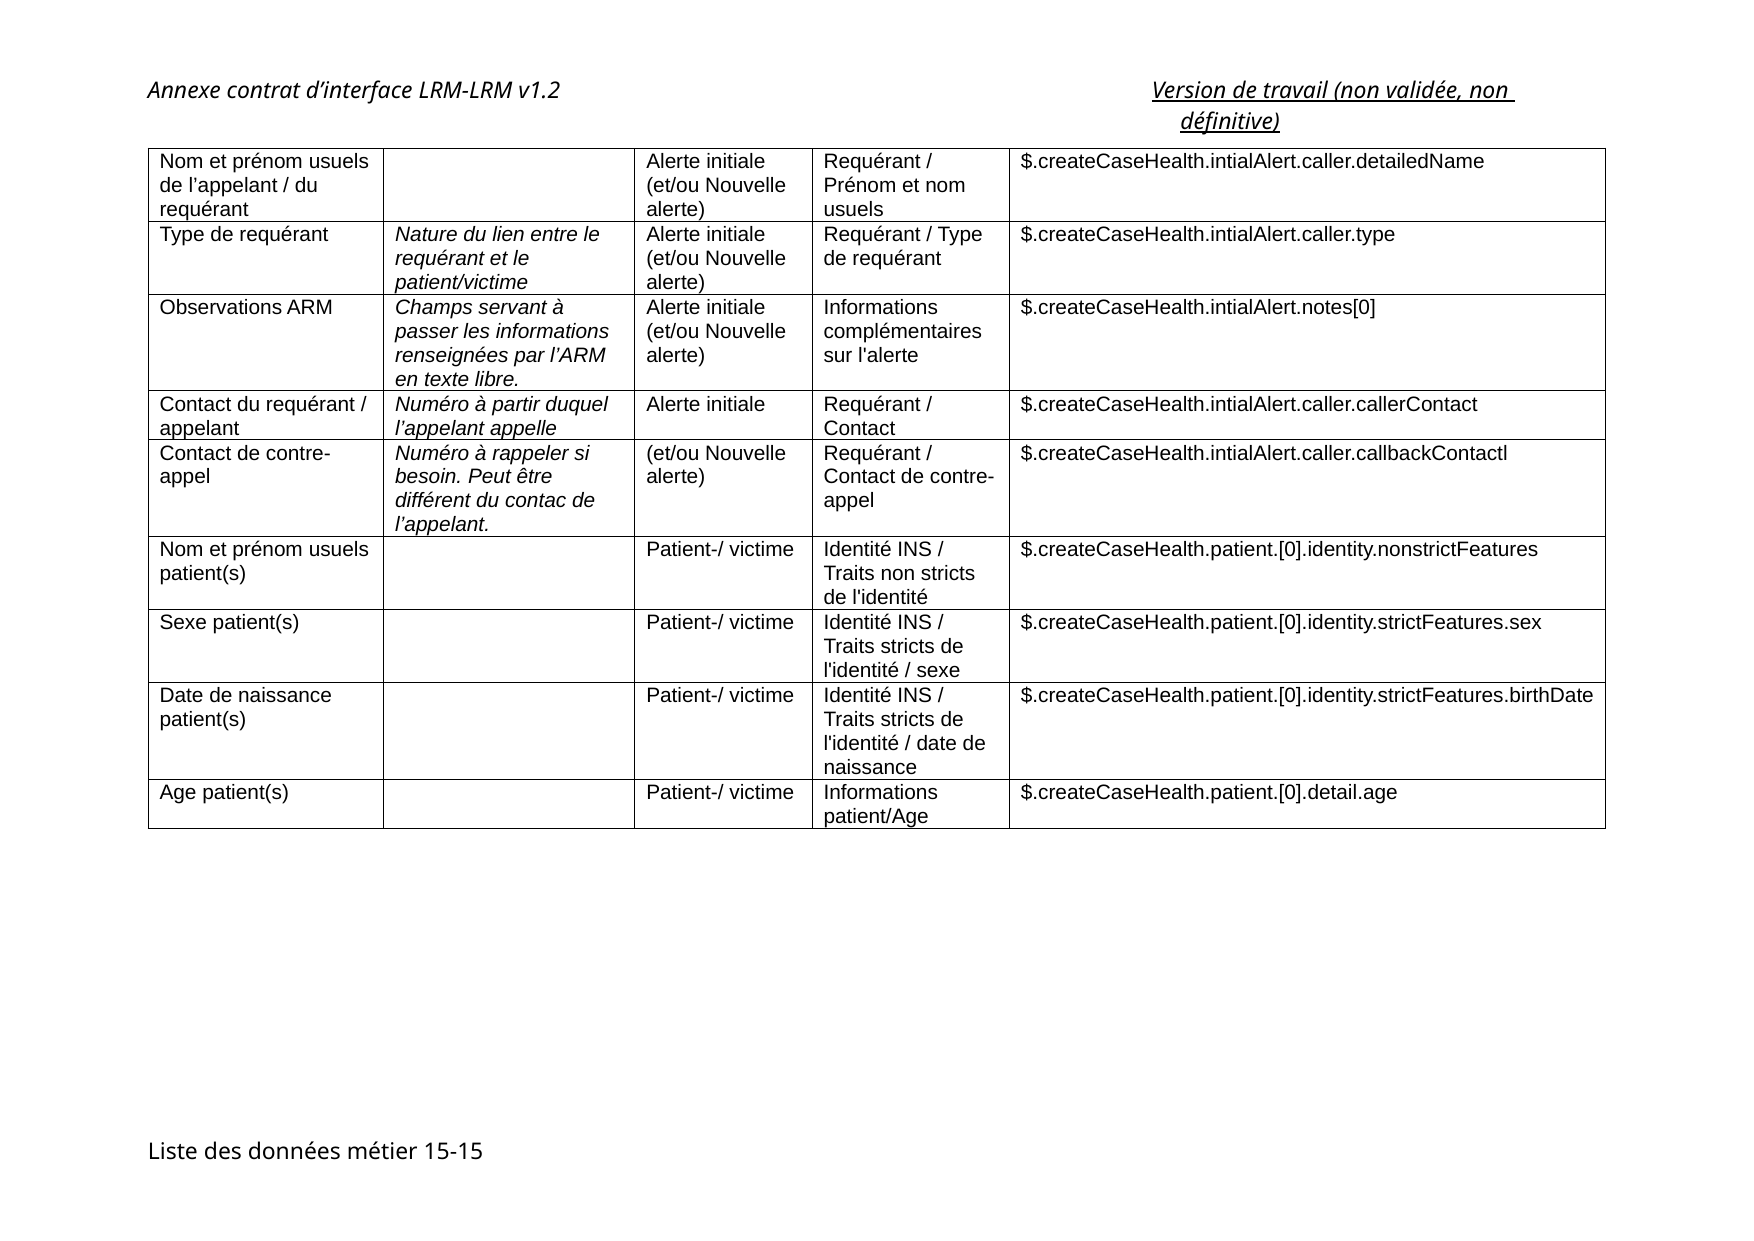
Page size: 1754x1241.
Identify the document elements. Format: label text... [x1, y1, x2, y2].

table_cell Alerte initiale [635, 391, 812, 439]
table_cell Nom et prénom usuels patient(s) [149, 537, 383, 609]
table_cell Informations complémentaires sur l'alerte [813, 295, 1009, 390]
table_cell $.createCaseHealth.patient.[0].identity.nonstrictFeatures [1010, 537, 1605, 609]
table_cell (et/ou Nouvelle alerte) [635, 440, 812, 536]
table_cell [384, 537, 634, 609]
table_cell Requérant / Contact [813, 391, 1009, 439]
table_cell $.createCaseHealth.patient.[0].identity.strictFeatures.sex [1010, 610, 1605, 682]
table_cell [384, 683, 634, 779]
table_cell $.createCaseHealth.intialAlert.caller.detailedName [1010, 149, 1605, 221]
table_cell Requérant / Type de requérant [813, 222, 1009, 293]
table_cell $.createCaseHealth.patient.[0].detail.age [1010, 780, 1605, 828]
table_cell Patient-/ victime [635, 537, 812, 609]
table_cell Age patient(s) [149, 780, 383, 828]
table_cell $.createCaseHealth.intialAlert.caller.type [1010, 222, 1605, 293]
table_cell Alerte initiale (et/ou Nouvelle alerte) [635, 149, 812, 221]
table_cell $.createCaseHealth.intialAlert.notes[0] [1010, 295, 1605, 390]
table_cell Requérant / Contact de contre-appel [813, 440, 1009, 536]
table_cell $.createCaseHealth.intialAlert.caller.callbackContactl [1010, 440, 1605, 536]
table_cell Identité INS / Traits stricts de l'identité / sexe [813, 610, 1009, 682]
table_cell Identité INS / Traits stricts de l'identité / date de naissance [813, 683, 1009, 779]
table_cell Identité INS / Traits non stricts de l'identité [813, 537, 1009, 609]
table_cell Numéro à rappeler si besoin. Peut être différent du contac de l’appelant. [384, 440, 634, 536]
table_cell [384, 149, 634, 221]
table_cell $.createCaseHealth.intialAlert.caller.callerContact [1010, 391, 1605, 439]
table_cell Patient-/ victime [635, 780, 812, 828]
table_cell Patient-/ victime [635, 683, 812, 779]
table_cell $.createCaseHealth.patient.[0].identity.strictFeatures.birthDate [1010, 683, 1605, 779]
table_cell Date de naissance patient(s) [149, 683, 383, 779]
table_cell Contact de contre-appel [149, 440, 383, 536]
table_cell Informations patient/Age [813, 780, 1009, 828]
table_cell Requérant / Prénom et nom usuels [813, 149, 1009, 221]
table_cell [384, 610, 634, 682]
table_cell Contact du requérant / appelant [149, 391, 383, 439]
table_cell Alerte initiale (et/ou Nouvelle alerte) [635, 222, 812, 293]
table_cell Alerte initiale (et/ou Nouvelle alerte) [635, 295, 812, 390]
table_cell Nature du lien entre le requérant et le patient/victime [384, 222, 634, 293]
table_cell Nom et prénom usuels de l’appelant / du requérant [149, 149, 383, 221]
table_cell Patient-/ victime [635, 610, 812, 682]
table_cell Observations ARM [149, 295, 383, 390]
table_cell Sexe patient(s) [149, 610, 383, 682]
table_cell Champs servant à passer les informations renseignées par l’ARM en texte libre. [384, 295, 634, 390]
table_cell [384, 780, 634, 828]
table_cell Numéro à partir duquel l’appelant appelle [384, 391, 634, 439]
table_cell Type de requérant [149, 222, 383, 293]
